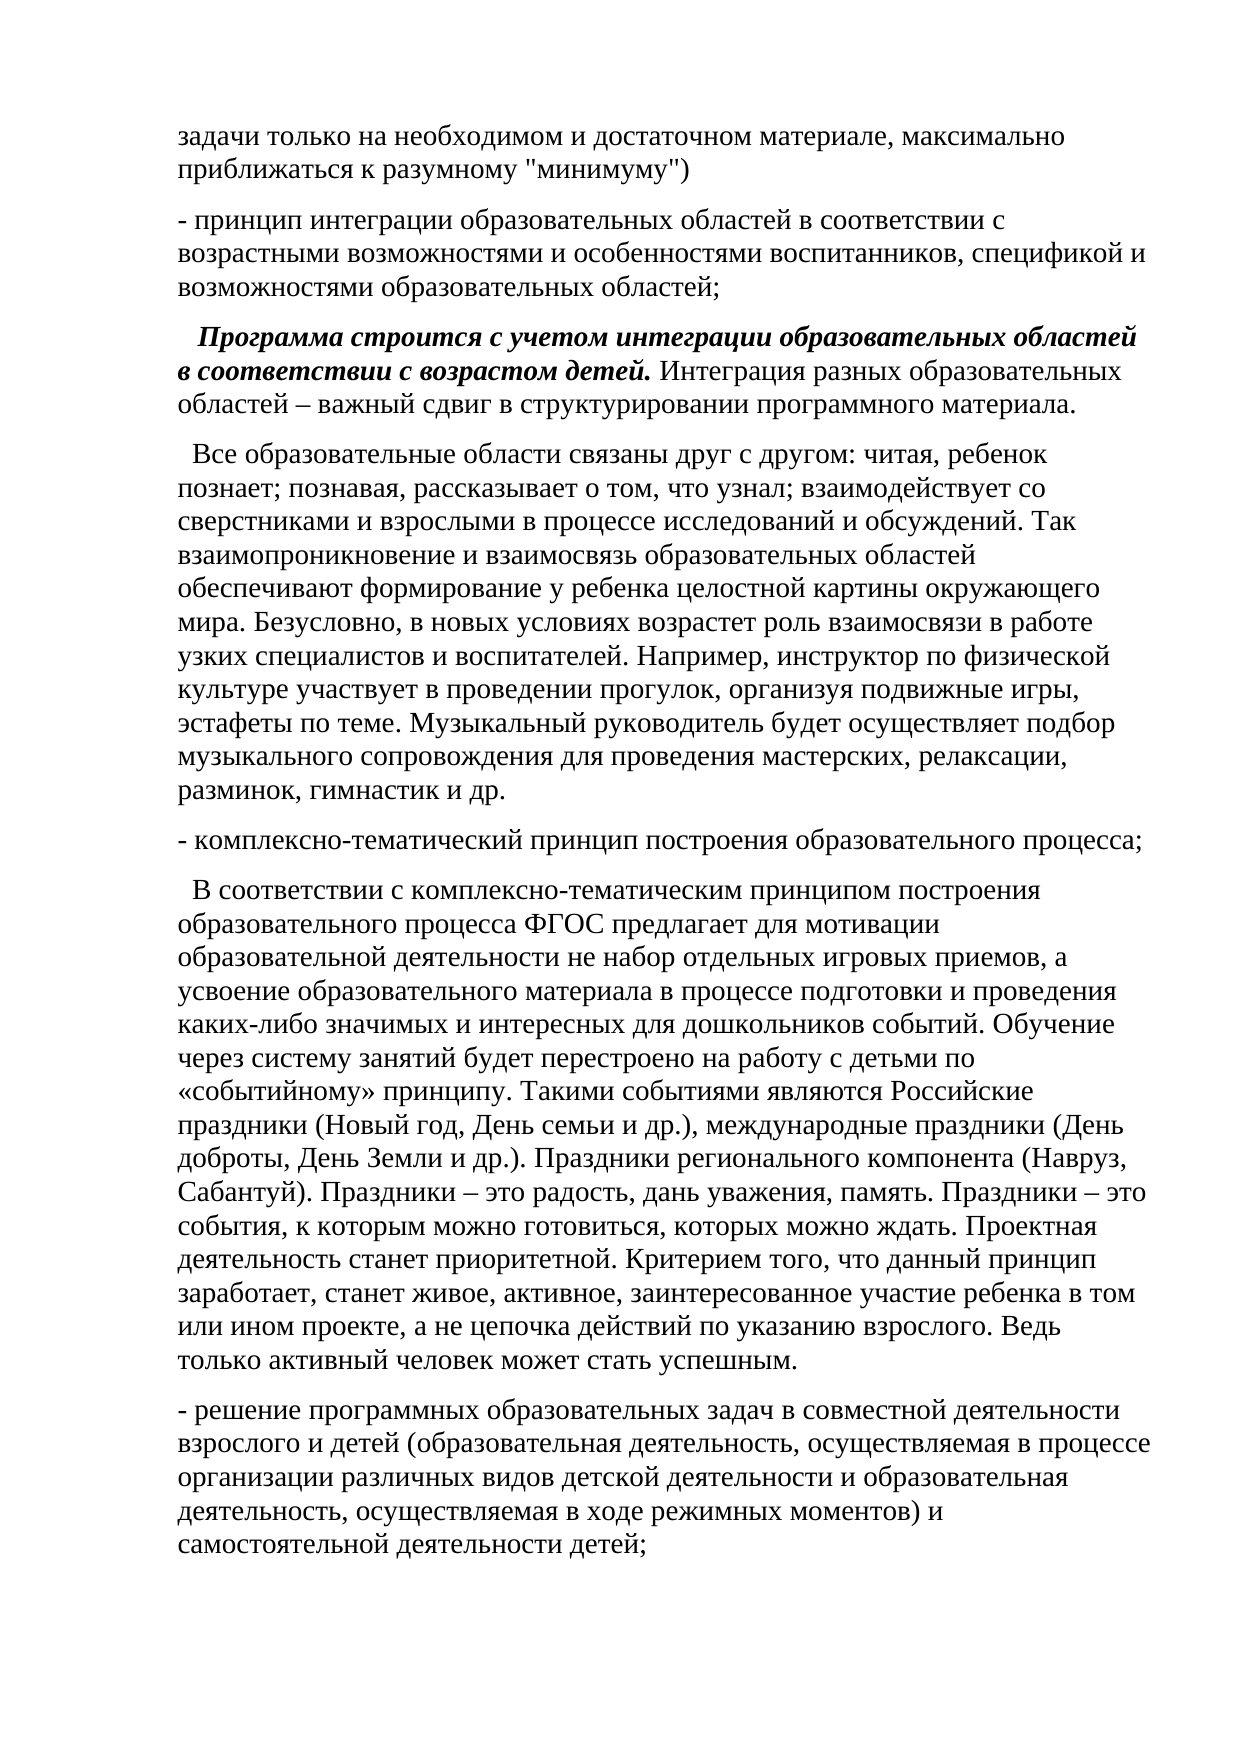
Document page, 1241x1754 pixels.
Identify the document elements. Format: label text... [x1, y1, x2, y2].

text В соответствии с комплексно-тематическим принципом построения образовательного процесса ФГОС предлагает для мотивации образовательной деятельности не набор отдельных игровых приемов, а усвоение образовательного материала в процессе подготовки и проведения каких-либо значимых и интересных для дошкольников событий. Обучение через систему занятий будет перестроено на работу с детьми по «событийному» принципу. Такими событиями являются Российские праздники (Новый год, День семьи и др.), международные праздники (День доброты, День Земли и др.). Праздники регионального компонента (Навруз, Сабантуй). Праздники – это радость, дань уважения, память. Праздники – это события, к которым можно готовиться, которых можно ждать. Проектная деятельность станет приоритетной. Критерием того, что данный принцип заработает, станет живое, активное, заинтересованное участие ребенка в том или ином проекте, а не цепочка действий по указанию взрослого. Ведь только активный человек может стать успешным. [177, 872, 1152, 1375]
text Все образовательные области связаны друг с другом: читая, ребенок познает; познавая, рассказывает о том, что узнал; взаимодействует со сверстниками и взрослыми в процессе исследований и обсуждений. Так взаимопроникновение и взаимосвязь образовательных областей обеспечивают формирование у ребенка целостной картины окружающего мира. Безусловно, в новых условиях возрастет роль взаимосвязи в работе узких специалистов и воспитателей. Например, инструктор по физической культуре участвует в проведении прогулок, организуя подвижные игры, эстафеты по теме. Музыкальный руководитель будет осуществляет подбор музыкального сопровождения для проведения мастерских, релаксации, разминок, гимнастик и др. [177, 436, 1152, 805]
text - решение программных образовательных задач в совместной деятельности взрослого и детей (образовательная деятельность, осуществляемая в процессе организации различных видов детской деятельности и образовательная деятельность, осуществляемая в ходе режимных моментов) и самостоятельной деятельности детей; [177, 1392, 1152, 1560]
text - принцип интеграции образовательных областей в соответствии с возрастными возможностями и особенностями воспитанников, спецификой и возможностями образовательных областей; [177, 202, 1152, 302]
text - комплексно-тематический принцип построения образовательного процесса; [177, 822, 1152, 856]
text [177, 118, 1152, 185]
text Программа строится с учетом интеграции образовательных областей в соответствии с возрастом детей. Интеграция разных образовательных областей – важный сдвиг в структурировании программного материала. [177, 319, 1152, 420]
